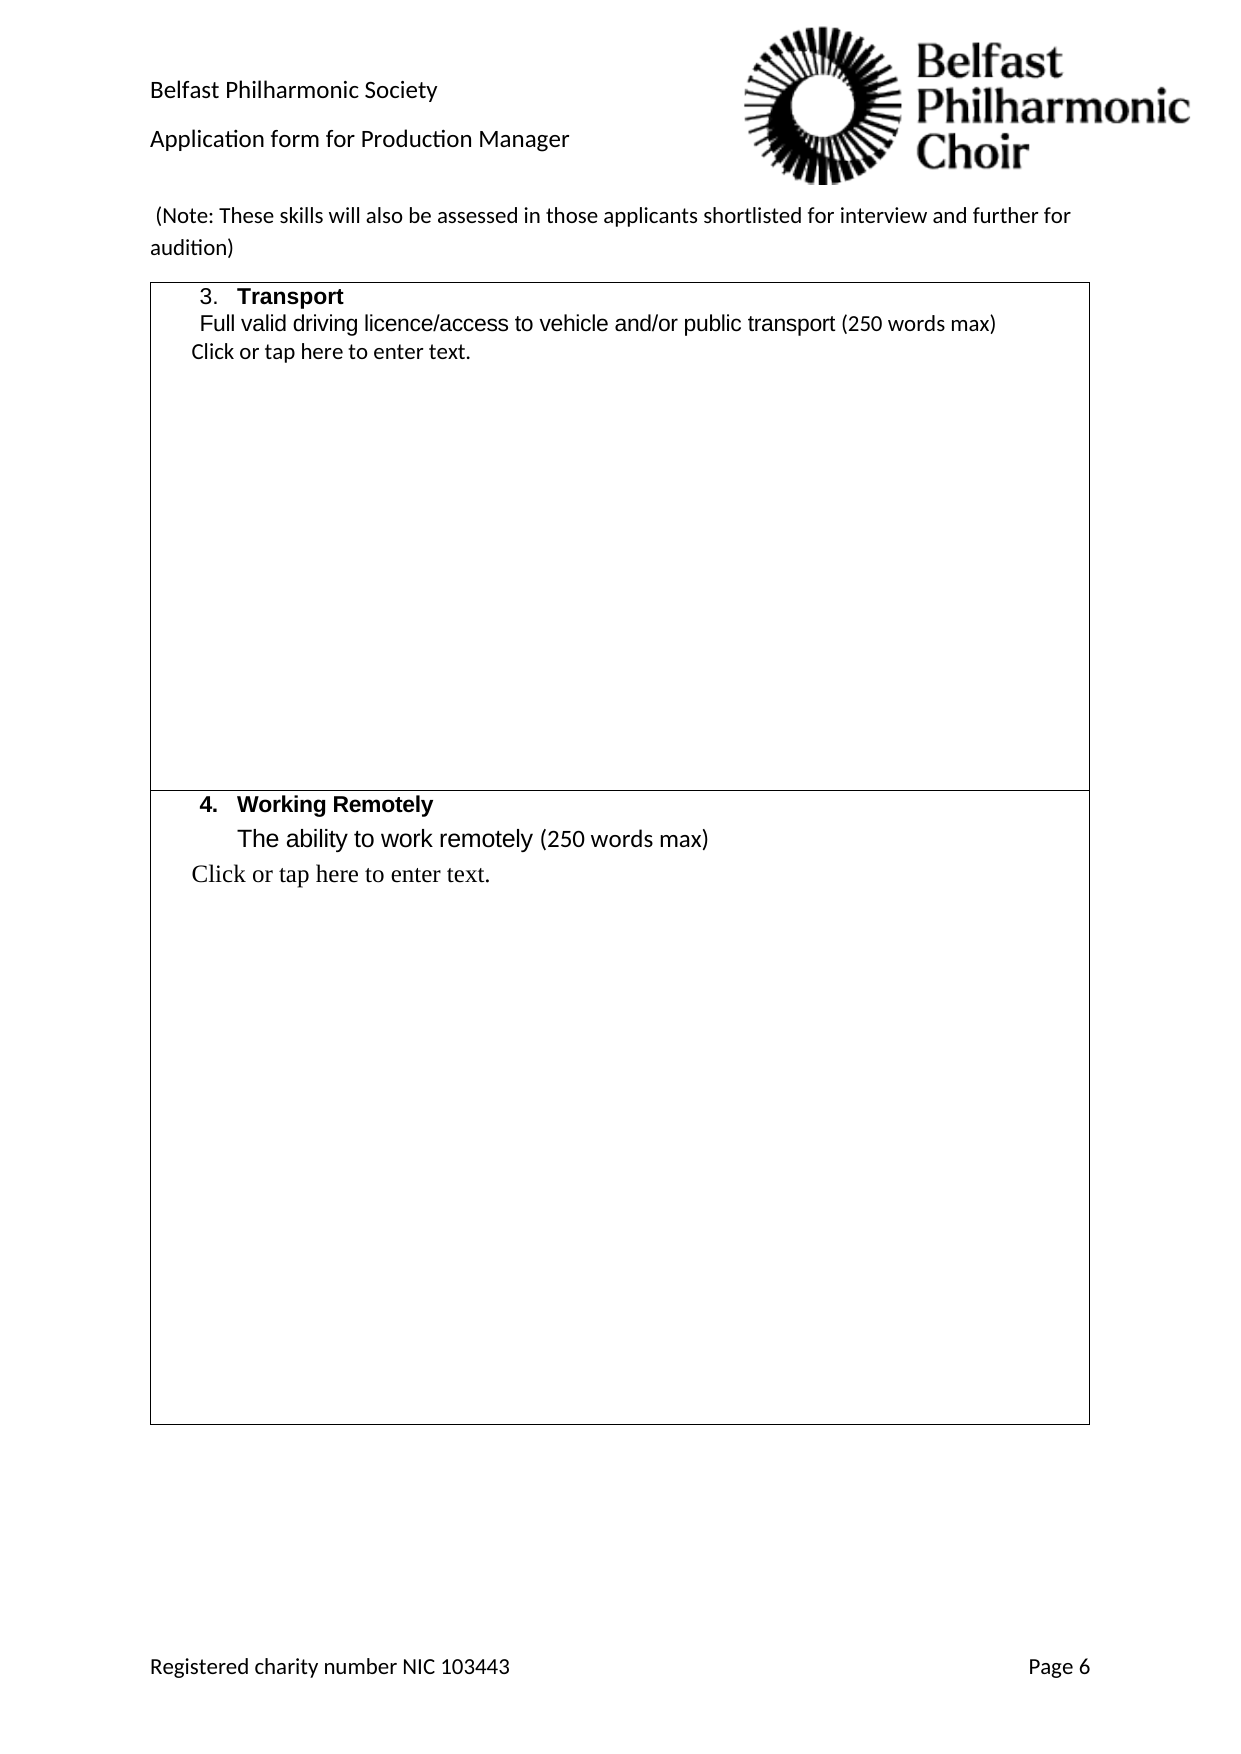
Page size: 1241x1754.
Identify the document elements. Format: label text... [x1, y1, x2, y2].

picture [743, 26, 1191, 185]
table_cell Working Remotely The ability to work remotely (250 words max) [151, 791, 1089, 1423]
table_header Transport Full valid driving licence/access to vehicle and/or public transport (250 words max) [151, 283, 1089, 790]
text (Note: These skills will also be assessed in those applicants shortlisted for interview and further for audition) [150, 201, 1090, 261]
